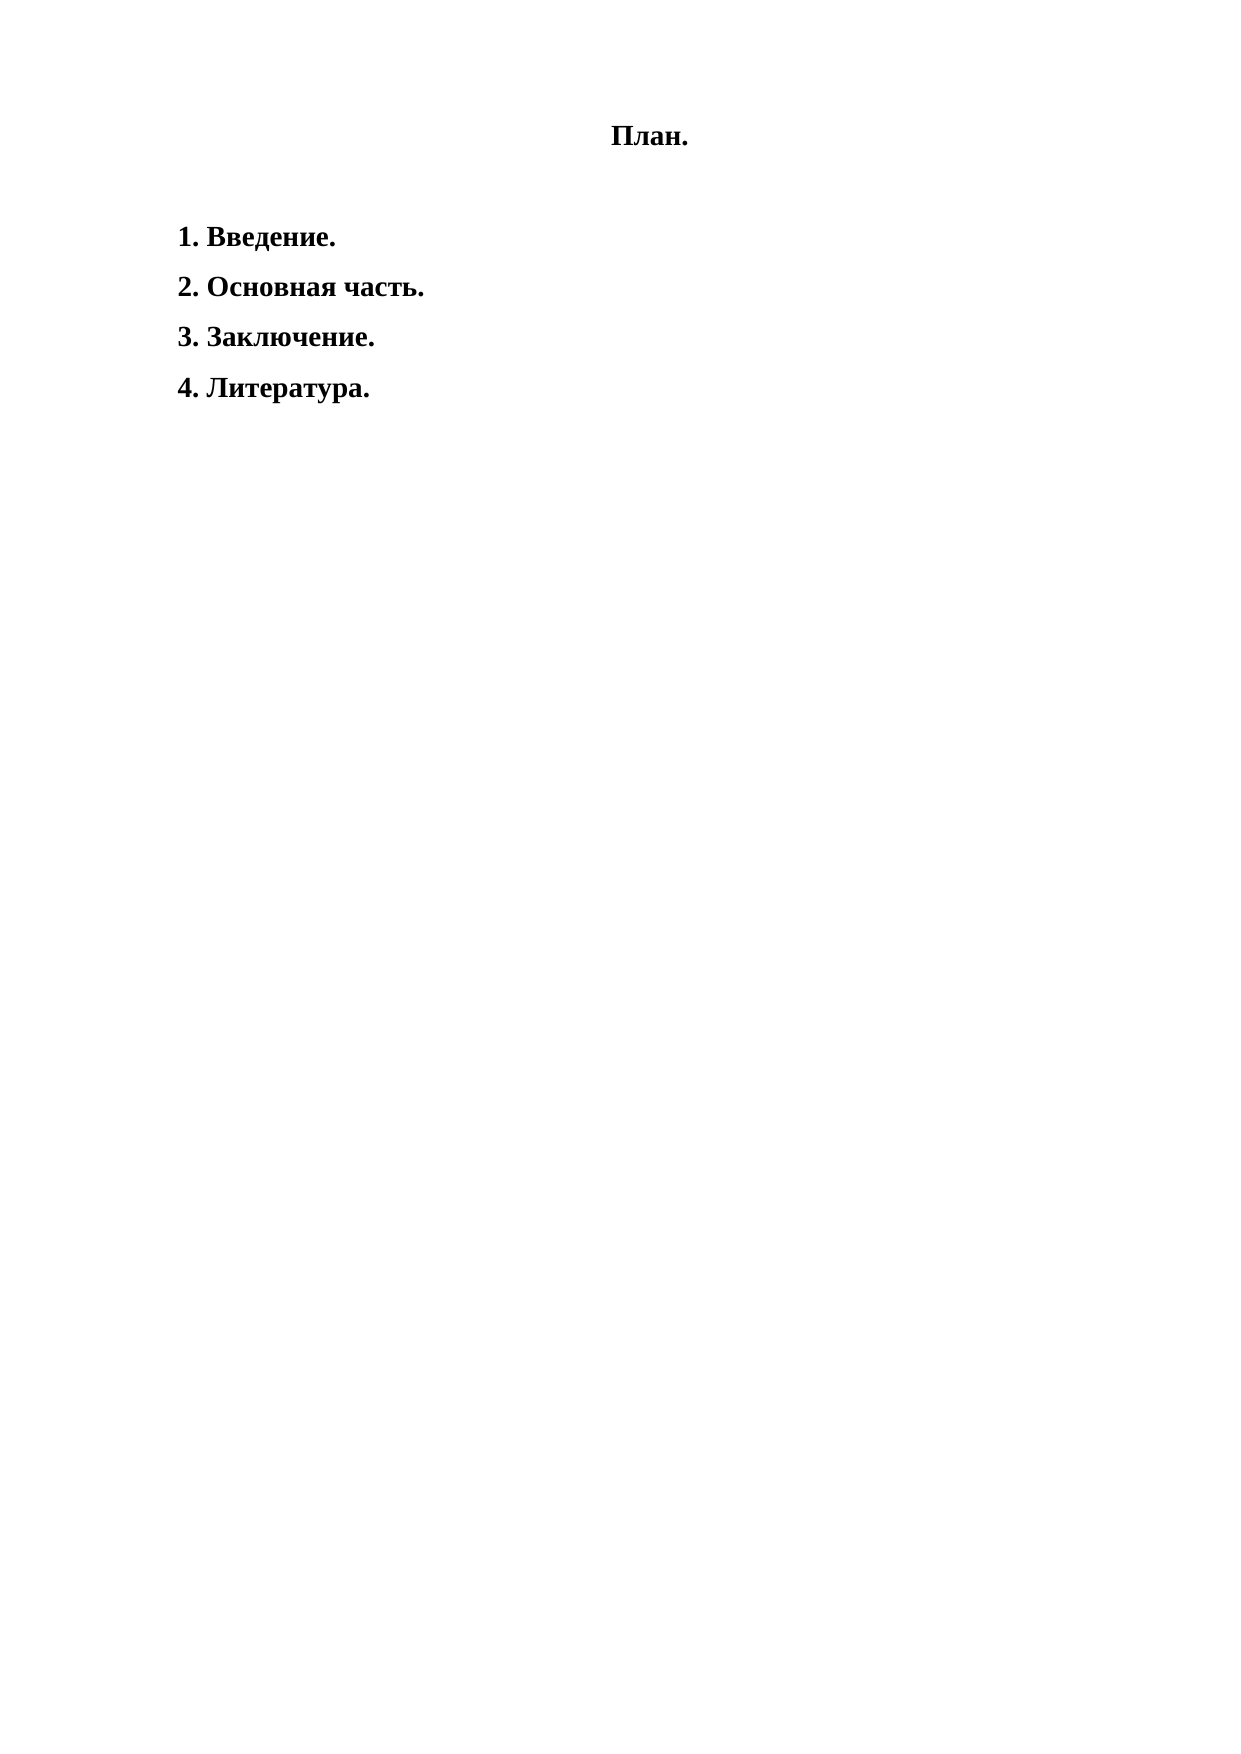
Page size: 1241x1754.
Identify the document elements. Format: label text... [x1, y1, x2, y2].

text План. [177, 118, 1122, 152]
text 3. Заключение. [177, 319, 1122, 353]
text 4. Литература. [177, 370, 1122, 403]
text 2. Основная часть. [177, 269, 1122, 303]
text 1. Введение. [177, 219, 1122, 252]
